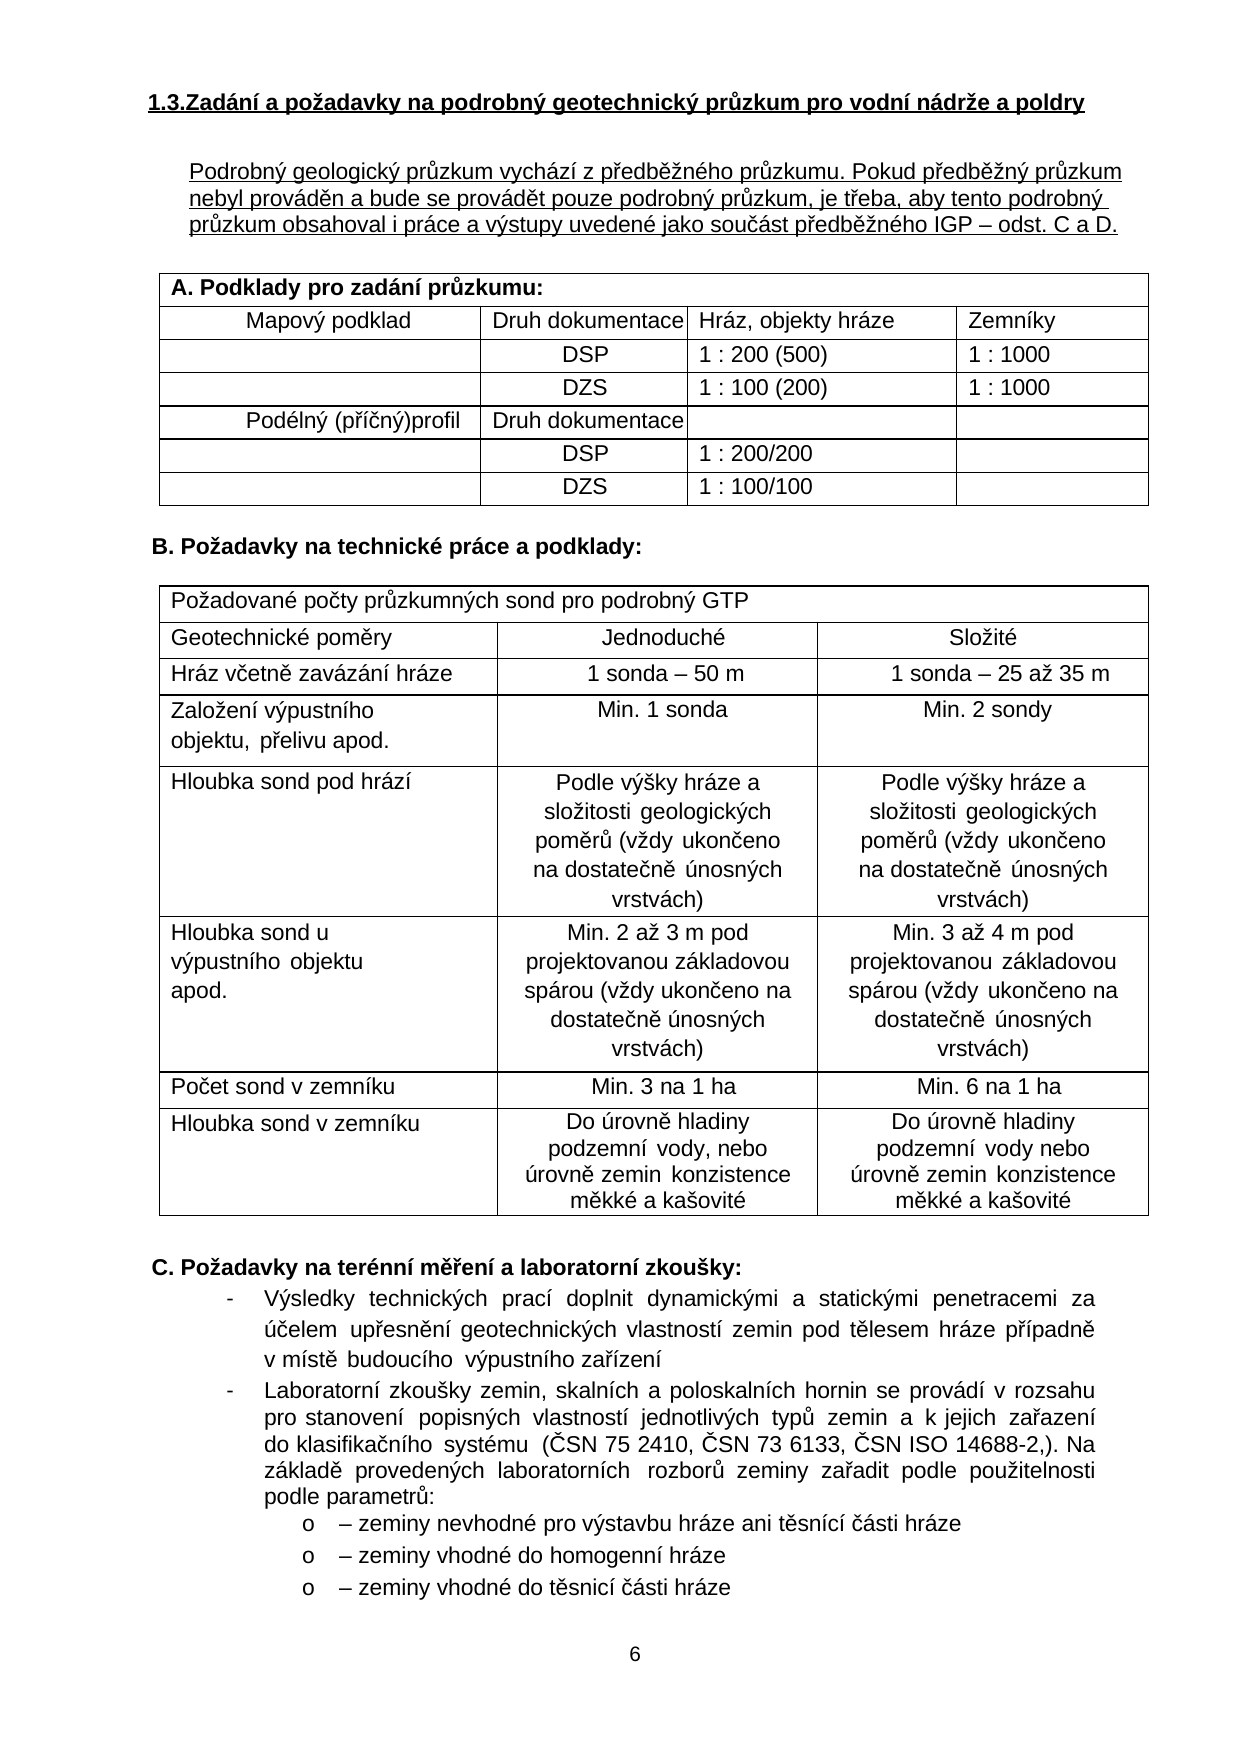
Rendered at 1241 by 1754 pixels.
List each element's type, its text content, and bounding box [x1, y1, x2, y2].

table_cell Podle výšky hráze a složitosti geologických poměrů (vždy ukončeno na dostatečně únosných vrstvách) [498, 767, 817, 916]
table_cell Min. 1 sonda [498, 696, 817, 766]
text Podrobný geologický průzkum vychází z předběžného průzkumu. Pokud předběžný průzkum nebyl prováděn a bude se provádět pouze podrobný průzkum, je třeba, aby tento podrobný průzkum obsahoval i práce a výstupy uvedené jako součást předběžného IGP – odst. C a D. [189, 182, 1122, 237]
list Laboratorní zkoušky zemin, skalních a poloskalních hornin se provádí v rozsahu pro stanovení popisných vlastností jednotlivých typů zemin a k jejich zařazení do klasifikačního systému (ČSN 75 2410, ČSN 73 6133, ČSN ISO 14688-2,). Na základě provedených laboratorních rozborů zeminy zařadit podle použitelnosti podle parametrů: [226, 1376, 1096, 1510]
table_header A. Podklady pro zadání průzkumu: [160, 274, 1148, 306]
table_cell [957, 407, 1148, 438]
table_cell Min. 2 až 3 m pod projektovanou základovou spárou (vždy ukončeno na dostatečně únosných vrstvách) [498, 917, 817, 1071]
table_cell Jednoduché [498, 623, 817, 658]
table_cell 1 : 200 (500) [688, 340, 956, 372]
list – zeminy vhodné do těsnicí části hráze [301, 1573, 1122, 1602]
table_cell DZS [481, 373, 687, 405]
table_header Požadované počty průzkumných sond pro podrobný GTP [160, 587, 1148, 622]
table_cell Počet sond v zemníku [160, 1073, 497, 1108]
text B. Požadavky na technické práce a podklady: [151, 533, 1122, 559]
list Výsledky technických prací doplnit dynamickými a statickými penetracemi za účelem upřesnění geotechnických vlastností zemin pod tělesem hráze případně v místě budoucího výpustního zařízení [226, 1284, 1096, 1372]
table_cell Podélný (příčný)profil [160, 407, 480, 438]
table_cell Min. 3 na 1 ha [498, 1073, 817, 1108]
table_cell Hloubka sond v zemníku [160, 1109, 497, 1214]
table_cell Hloubka sond u výpustního objektu apod. [160, 917, 497, 1071]
table_cell Min. 2 sondy [818, 696, 1148, 766]
table_cell DSP [481, 340, 687, 372]
text C. Požadavky na terénní měření a laboratorní zkoušky: [151, 1254, 1122, 1280]
table_cell Hráz, objekty hráze [688, 307, 956, 339]
table_cell 1 : 200/200 [688, 440, 956, 472]
table_cell Min. 6 na 1 ha [818, 1073, 1148, 1108]
table_cell Hloubka sond pod hrází [160, 767, 497, 916]
table_cell Složité [818, 623, 1148, 658]
table_cell [160, 440, 480, 472]
table_cell [957, 440, 1148, 472]
list – zeminy nevhodné pro výstavbu hráze ani těsnící části hráze [301, 1510, 1122, 1538]
text Podrobný geologický průzkum vychází z předběžného průzkumu. Pokud předběžný průzkum nebyl prováděn a bude se provádět pouze podrobný průzkum, je třeba, aby tento podrobný průzkum obsahoval i práce a výstupy uvedené jako součást předběžného IGP – odst. C a D. [189, 158, 1122, 181]
text 1.3.Zadání a požadavky na podrobný geotechnický průzkum pro vodní nádrže a poldry [148, 89, 1122, 115]
table_cell Podle výšky hráze a složitosti geologických poměrů (vždy ukončeno na dostatečně únosných vrstvách) [818, 767, 1148, 916]
table_cell Druh dokumentace [481, 407, 687, 438]
table_cell [160, 373, 480, 405]
table_cell Min. 3 až 4 m pod projektovanou základovou spárou (vždy ukončeno na dostatečně únosných vrstvách) [818, 917, 1148, 1071]
table_cell 1 : 1000 [957, 340, 1148, 372]
table_cell Do úrovně hladiny podzemní vody, nebo úrovně zemin konzistence měkké a kašovité [498, 1109, 817, 1214]
table_cell 1 : 1000 [957, 373, 1148, 405]
list – zeminy vhodné do homogenní hráze [301, 1542, 1122, 1570]
table_cell Geotechnické poměry [160, 623, 497, 658]
table_cell Zemníky [957, 307, 1148, 339]
table_cell Založení výpustního objektu, přelivu apod. [160, 696, 497, 766]
table_cell [160, 473, 480, 505]
table_cell [160, 340, 480, 372]
table_cell 1 : 100/100 [688, 473, 956, 505]
table_cell DZS [481, 473, 687, 505]
table_cell Mapový podklad [160, 307, 480, 339]
table_cell 1 sonda – 50 m [498, 659, 817, 694]
table_cell [688, 407, 956, 438]
table_cell [957, 473, 1148, 505]
table_cell Druh dokumentace [481, 307, 687, 339]
table_cell Do úrovně hladiny podzemní vody nebo úrovně zemin konzistence měkké a kašovité [818, 1109, 1148, 1214]
table_cell 1 sonda – 25 až 35 m [818, 659, 1148, 694]
table_cell 1 : 100 (200) [688, 373, 956, 405]
table_cell Hráz včetně zavázání hráze [160, 659, 497, 694]
table_cell DSP [481, 440, 687, 472]
